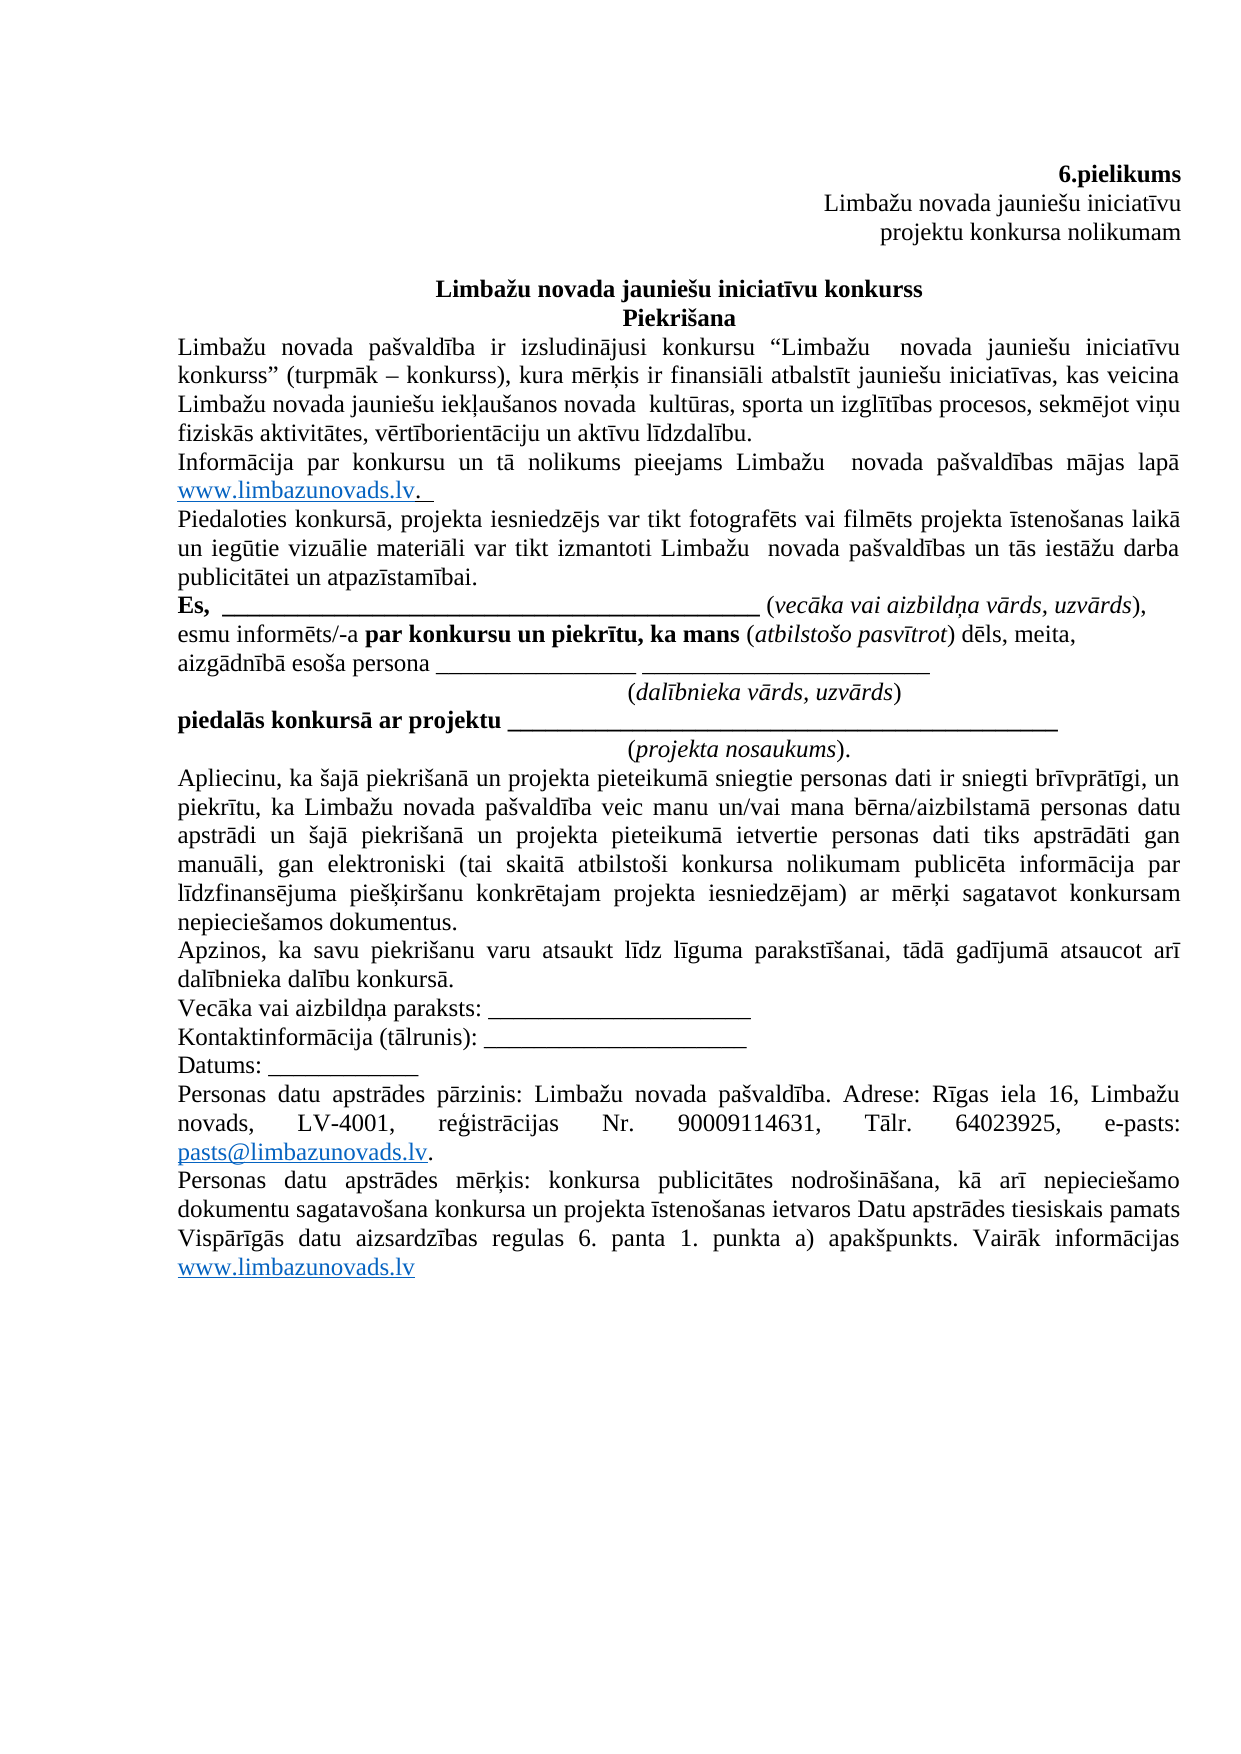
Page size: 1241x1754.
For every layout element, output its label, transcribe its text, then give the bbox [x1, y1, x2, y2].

text Piedaloties konkursā, projekta iesniedzējs var tikt fotografēts vai filmēts projekta īstenošanas laikā un iegūtie vizuālie materiāli var tikt izmantoti Limbažu novada pašvaldības un tās iestāžu darba publicitātei un atpazīstamībai. [177, 504, 1181, 591]
text Informācija par konkursu un tā nolikums pieejams Limbažu novada pašvaldības mājas lapā www.limbazunovads.lv. [177, 447, 1181, 504]
text (dalībnieka vārds, uzvārds) [552, 677, 1181, 706]
text Piekrišana [177, 303, 1181, 332]
text projektu konkursa nolikumam [177, 217, 1181, 246]
text Es, ___________________________________________ (vecāka vai aizbildņa vārds, uzvārds), esmu informēts/-a par konkursu un piekrītu, ka mans (atbilstošo pasvītrot) dēls, meita, aizgādnībā esoša persona ________________ _______________________ [177, 591, 1181, 677]
text Personas datu apstrādes mērķis: konkursa publicitātes nodrošināšana, kā arī nepieciešamo dokumentu sagatavošana konkursa un projekta īstenošanas ietvaros Datu apstrādes tiesiskais pamats Vispārīgās datu aizsardzības regulas 6. panta 1. punkta a) apakšpunkts. Vairāk informācijas www.limbazunovads.lv [177, 1166, 1181, 1281]
text Datums: ____________ [177, 1051, 1181, 1079]
text Kontaktinformācija (tālrunis): _____________________ [177, 1022, 1181, 1051]
text piedalās konkursā ar projektu ____________________________________________ [177, 706, 1181, 734]
text Apzinos, ka savu piekrišanu varu atsaukt līdz līguma parakstīšanai, tādā gadījumā atsaucot arī dalībnieka dalību konkursā. [177, 936, 1181, 993]
text Apliecinu, ka šajā piekrišanā un projekta pieteikumā sniegtie personas dati ir sniegti brīvprātīgi, un piekrītu, ka Limbažu novada pašvaldība veic manu un/vai mana bērna/aizbilstamā personas datu apstrādi un šajā piekrišanā un projekta pieteikumā ietvertie personas dati tiks apstrādāti gan manuāli, gan elektroniski (tai skaitā atbilstoši konkursa nolikumam publicēta informācija par līdzfinansējuma piešķiršanu konkrētajam projekta iesniedzējam) ar mērķi sagatavot konkursam nepieciešamos dokumentus. [177, 763, 1181, 936]
text Vecāka vai aizbildņa paraksts: _____________________ [177, 993, 1181, 1022]
text 6.pielikums [177, 159, 1181, 188]
text Personas datu apstrādes pārzinis: Limbažu novada pašvaldība. Adrese: Rīgas iela 16, Limbažu novads, LV-4001, reģistrācijas Nr. 90009114631, Tālr. 64023925, e-pasts: pasts@limbazunovads.lv. [177, 1079, 1181, 1166]
text Limbažu novada pašvaldība ir izsludinājusi konkursu “Limbažu novada jauniešu iniciatīvu konkurss” (turpmāk – konkurss), kura mērķis ir finansiāli atbalstīt jauniešu iniciatīvas, kas veicina Limbažu novada jauniešu iekļaušanos novada kultūras, sporta un izglītības procesos, sekmējot viņu fiziskās aktivitātes, vērtīborientāciju un aktīvu līdzdalību. [177, 332, 1181, 447]
text Limbažu novada jauniešu iniciatīvu [177, 188, 1181, 217]
text (projekta nosaukums). [552, 734, 1181, 763]
text Limbažu novada jauniešu iniciatīvu konkurss [177, 274, 1181, 303]
